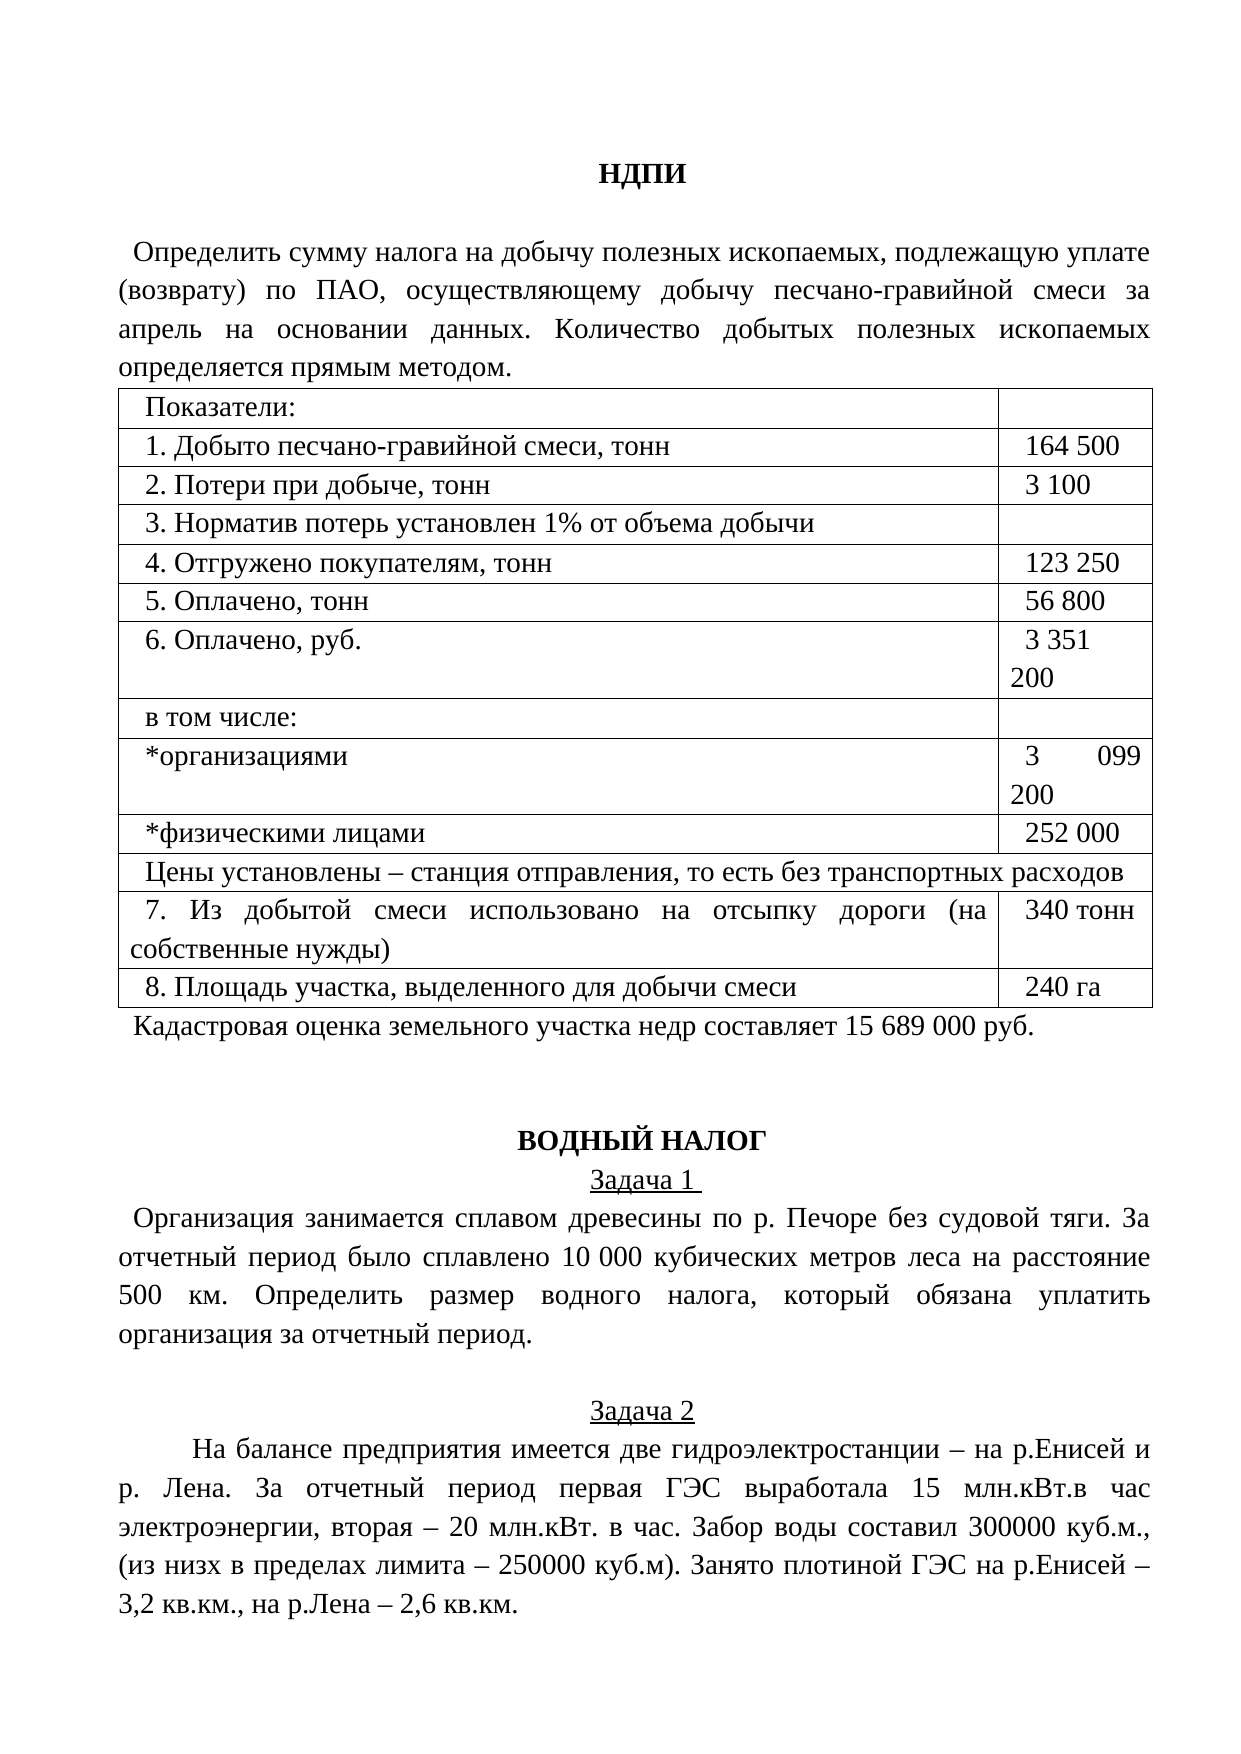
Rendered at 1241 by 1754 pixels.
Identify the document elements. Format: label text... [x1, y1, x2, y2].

table_header [999, 389, 1152, 427]
text На балансе предприятия имеется две гидроэлектростанции – на р.Енисей и р. Лена. За отчетный период первая ГЭС выработала 15 млн.кВт.в час электроэнергии, вторая – 20 млн.кВт. в час. Забор воды составил 300000 куб.м., (из низх в пределах лимита – 250000 куб.м). Занято плотиной ГЭС на р.Енисей – 3,2 кв.км., на р.Лена – 2,6 кв.км. [118, 1432, 1152, 1619]
table_cell 7. Из добытой смеси использовано на отсыпку дороги (на собственные нужды) [119, 892, 998, 968]
table_cell [999, 969, 1152, 1007]
text НДПИ [118, 157, 1152, 190]
text Определить сумму налога на добычу полезных ископаемых, подлежащую уплате (возврату) по ПАО, осуществляющему добычу песчано-гравийной смеси за апрель на основании данных. Количество добытых полезных ископаемых определяется прямым методом. [118, 234, 1152, 383]
table_cell 1. Добыто песчано-гравийной смеси, тонн [119, 429, 998, 466]
table_cell 8. Площадь участка, выделенного для добычи смеси [119, 969, 998, 1007]
table_cell Цены установлены – станция отправления, то есть без транспортных расходов [119, 854, 1152, 891]
text Организация занимается сплавом древесины по р. Печоре без судовой тяги. За отчетный период было сплавлено 10 000 кубических метров леса на расстояние . Определить размер водного налога, который обязана уплатить организация за отчетный период. [118, 1200, 1152, 1349]
text Задача 1 [118, 1162, 1152, 1195]
table_cell 56 800 [999, 584, 1152, 621]
table_cell 3 099 200 [999, 739, 1152, 814]
table_cell 6. Оплачено, руб. [119, 622, 998, 698]
text ВОДНЫЙ НАЛОГ [118, 1123, 1152, 1157]
table_cell 2. Потери при добыче, тонн [119, 467, 998, 504]
table_cell 5. Оплачено, тонн [119, 584, 998, 621]
table_header Показатели: [119, 389, 998, 427]
table_cell *физическими лицами [119, 815, 998, 853]
text Задача 2 [118, 1393, 1152, 1427]
table_cell 3 351 200 [999, 622, 1152, 698]
table_cell 252 000 [999, 815, 1152, 853]
table_cell 164 500 [999, 429, 1152, 466]
table_cell 4. Отгружено покупателям, тонн [119, 545, 998, 582]
text Кадастровая оценка земельного участка недр составляет 15 689 000 руб. [118, 1008, 1152, 1041]
table_cell [999, 505, 1152, 544]
table_cell 3 100 [999, 467, 1152, 504]
table_cell *организациями [119, 739, 998, 814]
table_cell в том числе: [119, 699, 998, 737]
table_cell 123 250 [999, 545, 1152, 582]
table_cell [999, 699, 1152, 737]
table_cell 3. Норматив потерь установлен 1% от объема добычи [119, 505, 998, 544]
table_cell 340 тонн [999, 892, 1152, 968]
